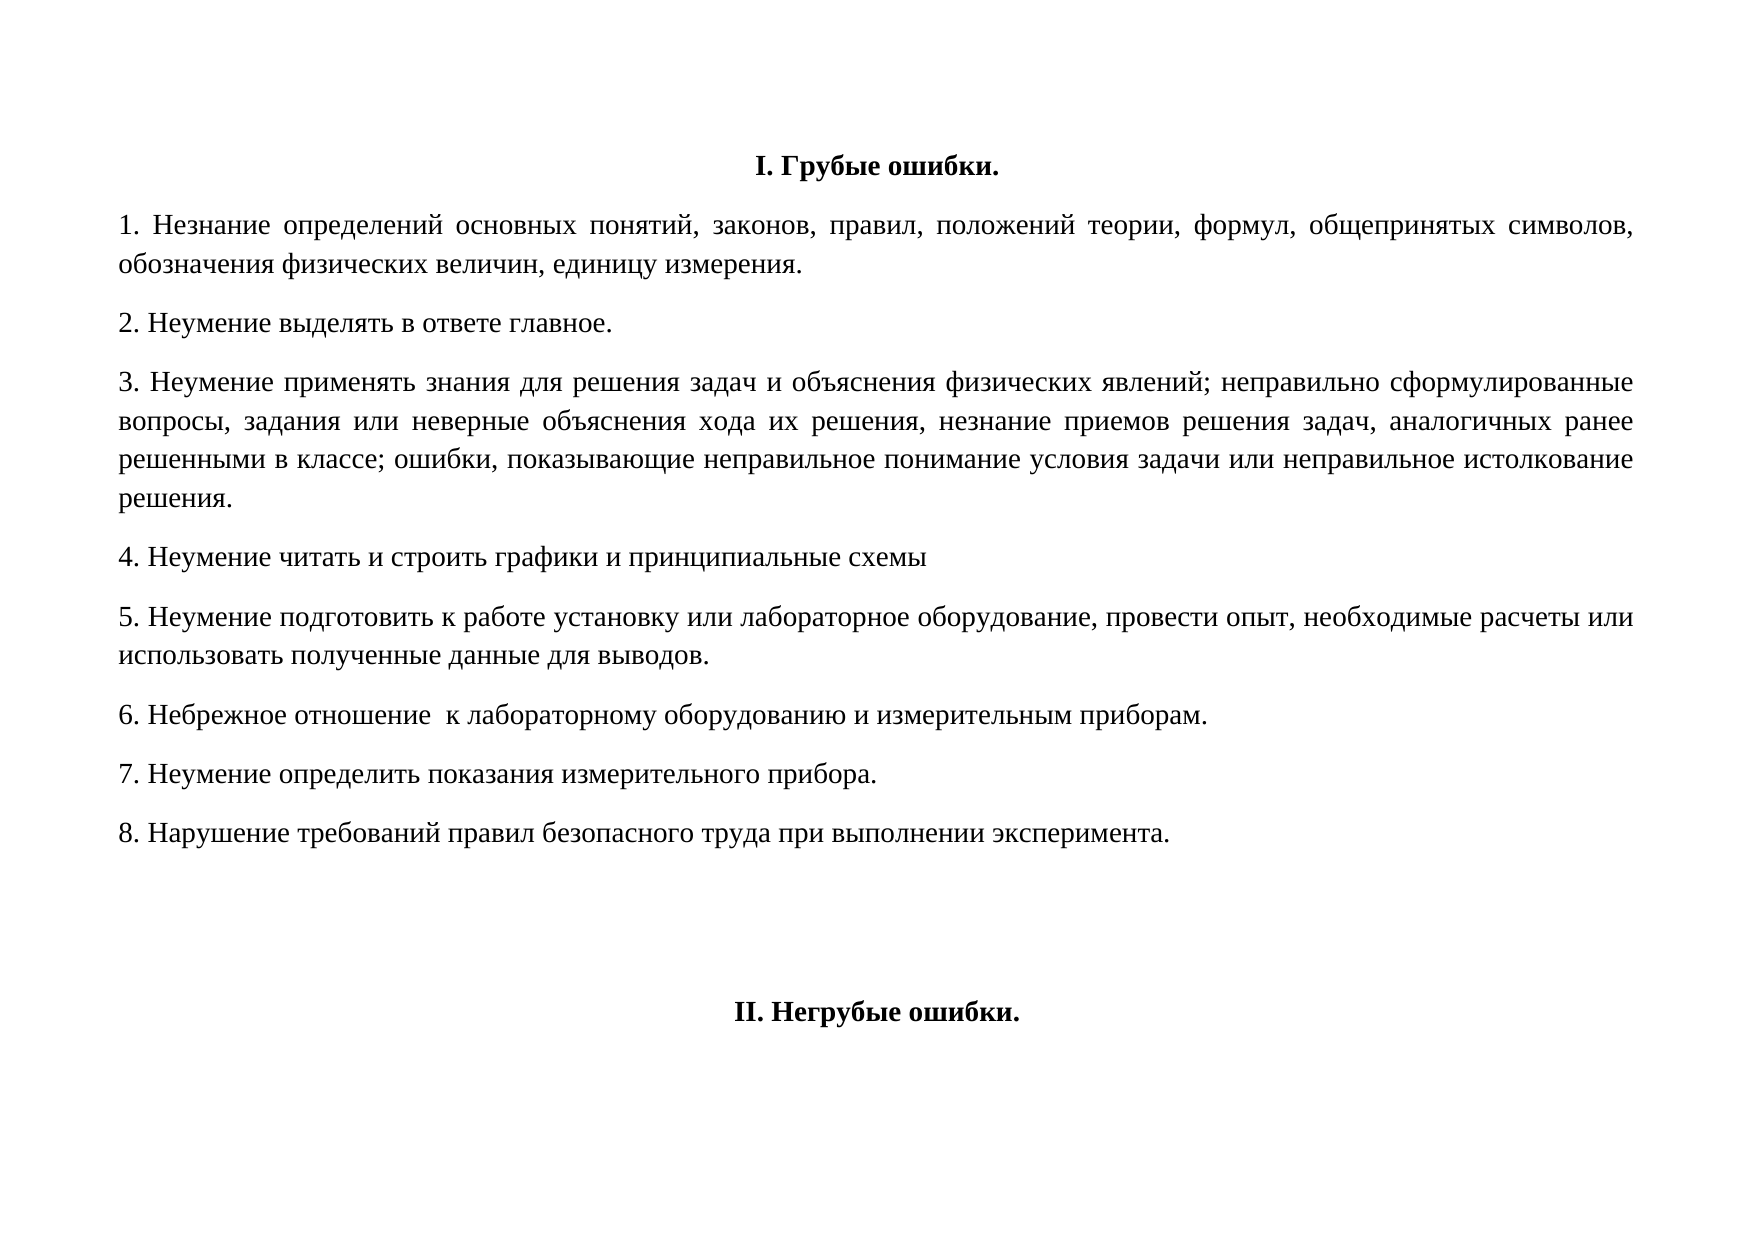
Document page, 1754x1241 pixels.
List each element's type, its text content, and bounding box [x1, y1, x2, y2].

text 6. Небрежное отношение к лабораторному оборудованию и измерительным приборам. [118, 697, 1636, 730]
text 4. Неумение читать и строить графики и принципиальные схемы [118, 539, 1636, 573]
text 7. Неумение определить показания измерительного прибора. [118, 756, 1636, 790]
text 2. Неумение выделять в ответе главное. [118, 305, 1636, 339]
text 5. Неумение подготовить к работе установку или лабораторное оборудование, провести опыт, необходимые расчеты или использовать полученные данные для выводов. [118, 599, 1636, 671]
text 3. Неумение применять знания для решения задач и объяснения физических явлений; неправильно сформулированные вопросы, задания или неверные объяснения хода их решения, незнание приемов решения задач, аналогичных ранее решенными в классе; ошибки, показывающие неправильное понимание условия задачи или неправильное истолкование решения. [118, 364, 1636, 514]
text 8. Нарушение требований правил безопасного труда при выполнении эксперимента. [118, 816, 1636, 849]
text II. Негрубые ошибки. [118, 994, 1636, 1027]
text I. Грубые ошибки. [118, 148, 1636, 181]
text 1. Незнание определений основных понятий, законов, правил, положений теории, формул, общепринятых символов, обозначения физических величин, единицу измерения. [118, 207, 1636, 279]
